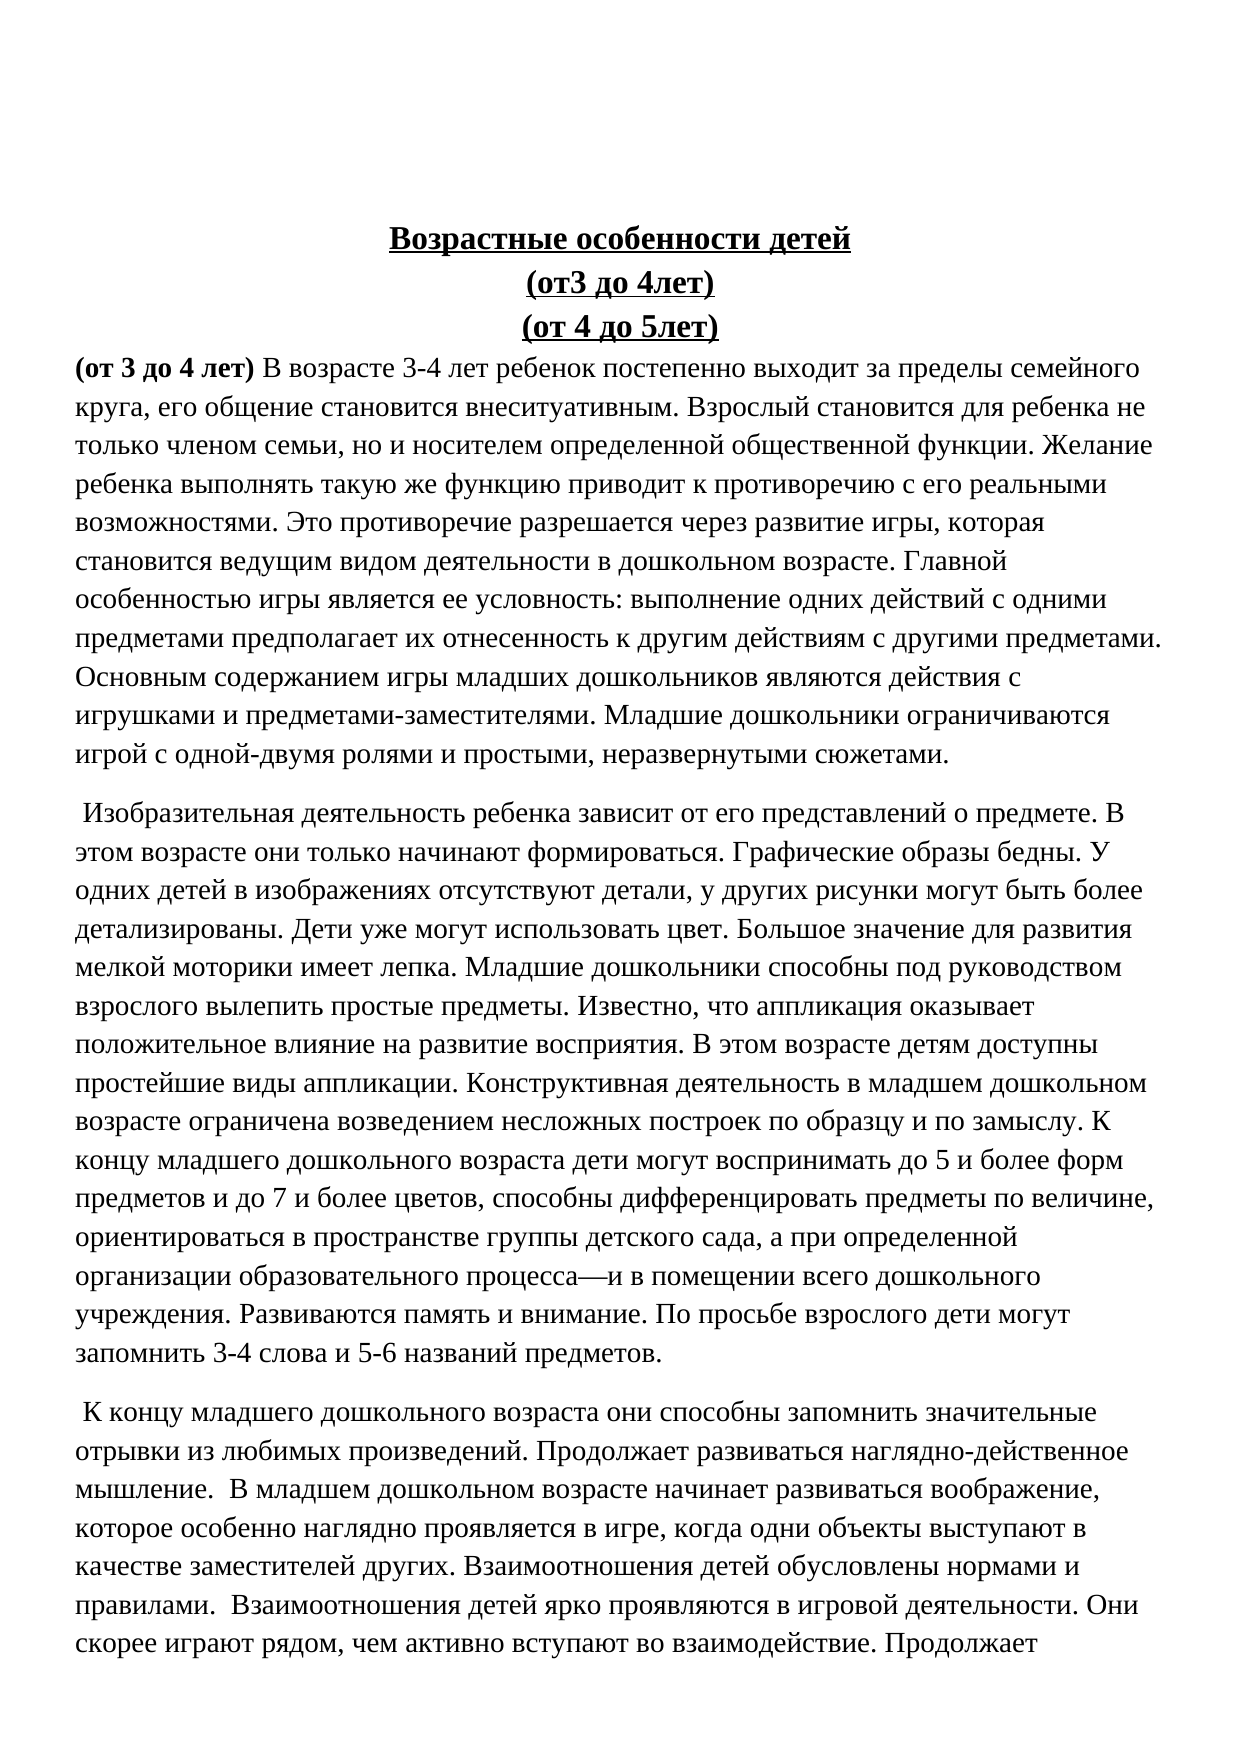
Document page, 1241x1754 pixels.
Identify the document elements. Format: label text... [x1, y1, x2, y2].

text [75, 1394, 1165, 1659]
text Изобразительная деятельность ребенка зависит от его представлений о предмете. В этом возрасте они только начинают формироваться. Графические образы бедны. У одних детей в изображениях отсутствуют детали, у других рисунки могут быть более детализированы. Дети уже могут использовать цвет. Большое значение для развития мелкой моторики имеет лепка. Младшие дошкольники способны под руководством взрослого вылепить простые предметы. Известно, что аппликация оказывает положительное влияние на развитие восприятия. В этом возрасте детям доступны простейшие виды аппликации. Конструктивная деятельность в младшем дошкольном возрасте ограничена возведением несложных построек по образцу и по замыслу. К концу младшего дошкольного возраста дети могут воспринимать до 5 и более форм предметов и до 7 и более цветов, способны дифференцировать предметы по величине, ориентироваться в пространстве группы детского сада, а при определенной организации образовательного процесса—и в помещении всего дошкольного учреждения. Развиваются память и внимание. По просьбе взрослого дети могут запомнить 3-4 слова и 5-6 названий предметов. [75, 795, 1165, 1368]
text Возрастные особенности детей [75, 218, 1165, 257]
text (от 4 до 5лет) [75, 306, 1165, 345]
text (от 3 до 4 лет) В возрасте 3-4 лет ребенок постепенно выходит за пределы семейного круга, его общение становится внеситуативным. Взрослый становится для ребенка не только членом семьи, но и носителем определенной общественной функции. Желание ребенка выполнять такую же функцию приводит к противоречию с его реальными возможностями. Это противоречие разрешается через развитие игры, которая становится ведущим видом деятельности в дошкольном возрасте. Главной особенностью игры является ее условность: выполнение одних действий с одними предметами предполагает их отнесенность к другим действиям с другими предметами. Основным содержанием игры младших дошкольников являются действия с игрушками и предметами-заместителями. Младшие дошкольники ограничиваются игрой с одной-двумя ролями и простыми, неразвернутыми сюжетами. [75, 350, 1165, 769]
text (от3 до 4лет) [75, 262, 1165, 301]
